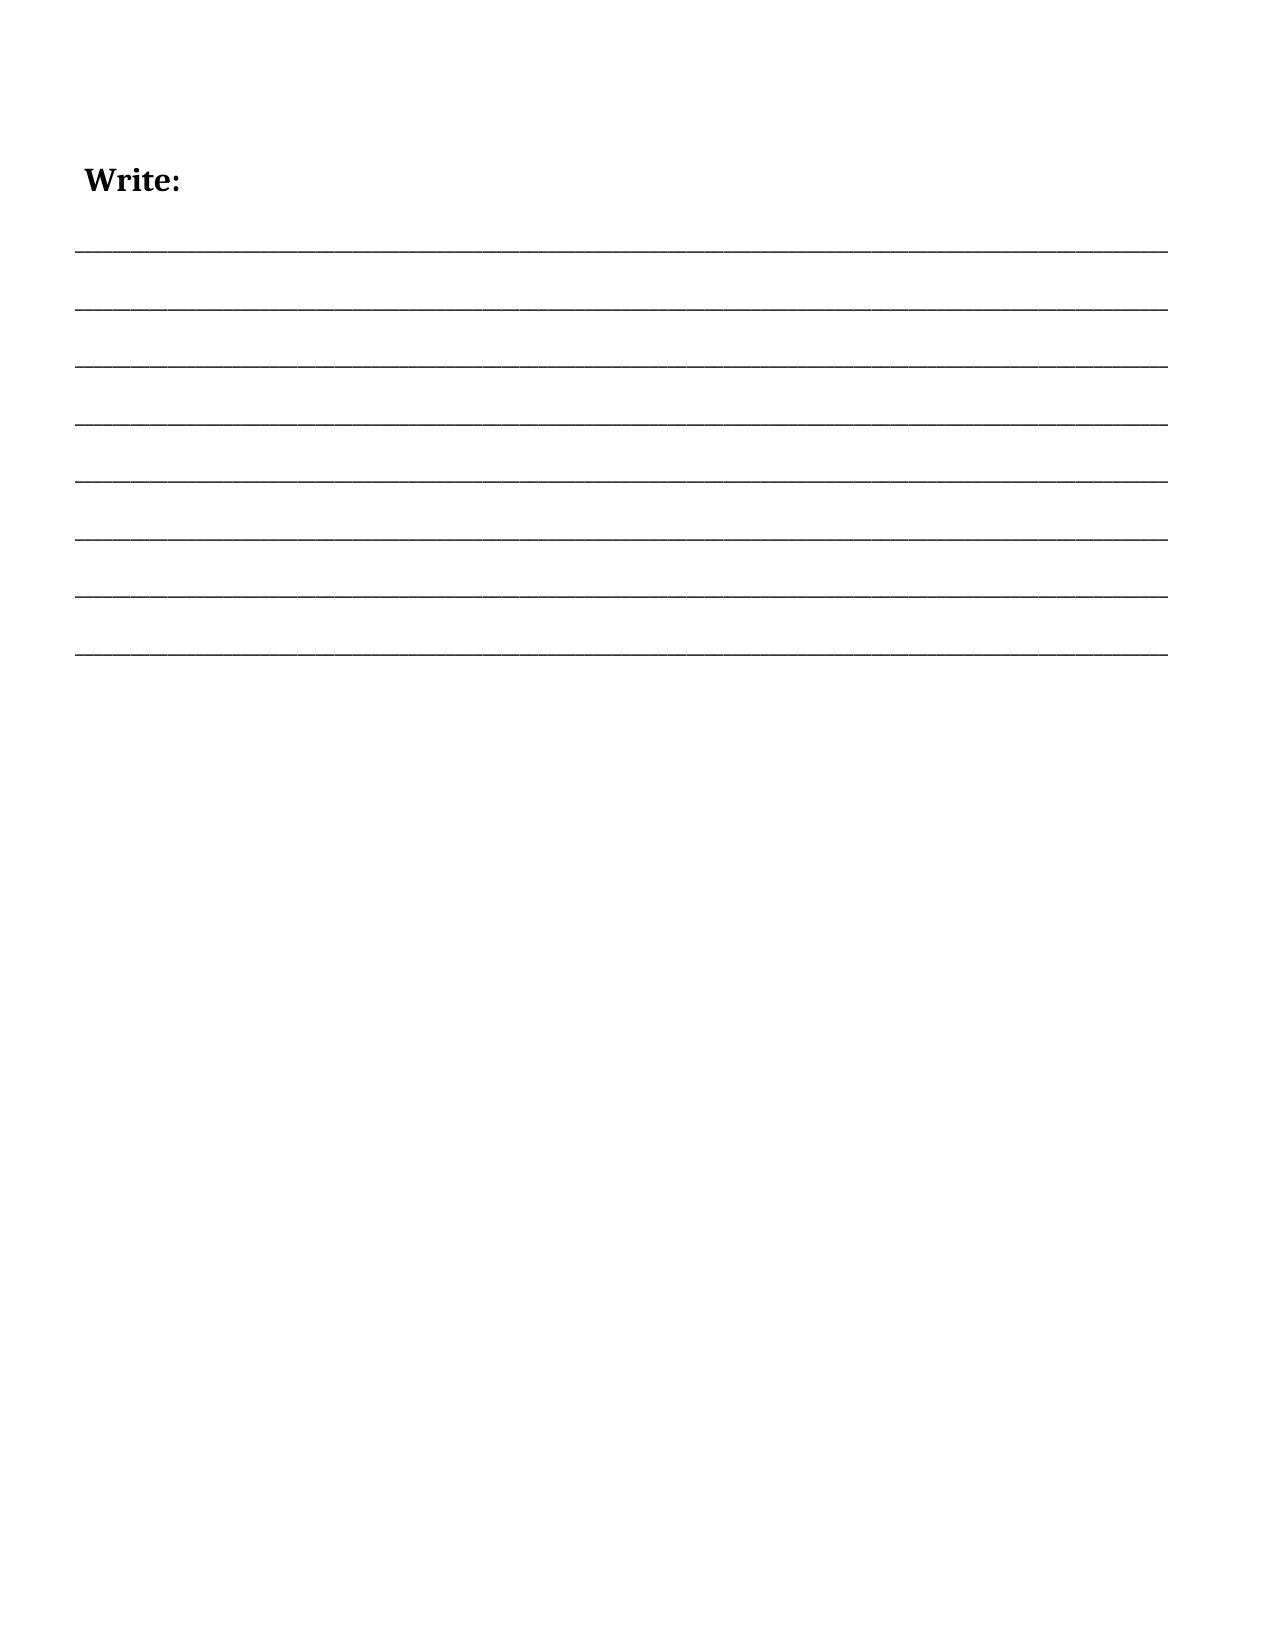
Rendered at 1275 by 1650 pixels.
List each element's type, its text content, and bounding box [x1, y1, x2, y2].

text ______________________________________________________________________________________________________________________ [75, 573, 1200, 602]
text Write: [84, 161, 1200, 199]
text ______________________________________________________________________________________________________________________ [75, 286, 1200, 314]
text ______________________________________________________________________________________________________________________ [75, 401, 1200, 429]
text ______________________________________________________________________________________________________________________ [75, 228, 1200, 257]
text ______________________________________________________________________________________________________________________ [75, 458, 1200, 487]
text ______________________________________________________________________________________________________________________ [75, 343, 1200, 372]
text ______________________________________________________________________________________________________________________ [75, 631, 1200, 659]
text ______________________________________________________________________________________________________________________ [75, 516, 1200, 544]
